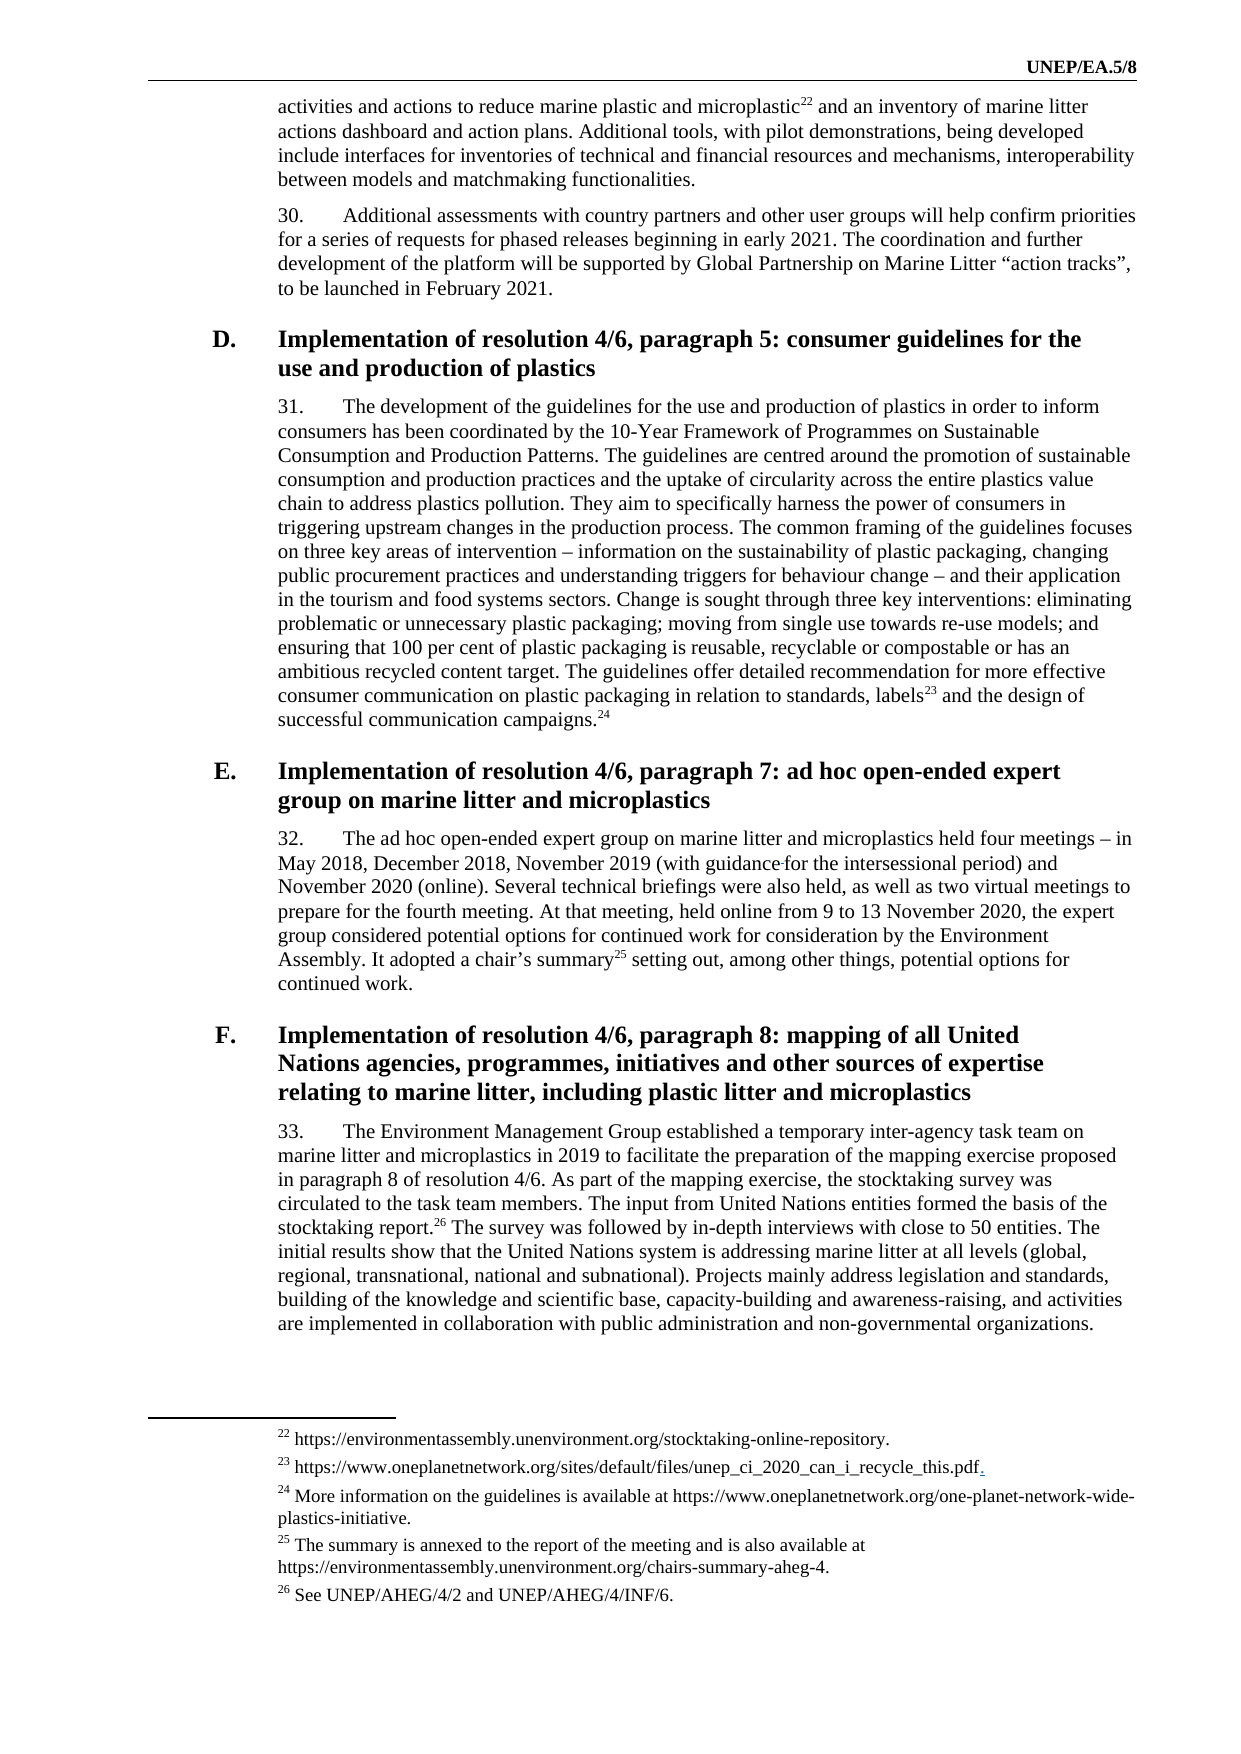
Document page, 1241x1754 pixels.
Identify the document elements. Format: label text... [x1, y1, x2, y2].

text D. Implementation of resolution 4/6, paragraph 5: consumer guidelines for the use and production of plastics [148, 324, 1107, 382]
text F. Implementation of resolution 4/6, paragraph 8: mapping of all United Nations agencies, programmes, initiatives and other sources of expertise relating to marine litter, including plastic litter and microplastics [148, 1020, 1107, 1106]
text The development of the guidelines for the use and production of plastics in order to inform consumers has been coordinated by the 10-Year Framework of Programmes on Sustainable Consumption and Production Patterns. The guidelines are centred around the promotion of sustainable consumption and production practices and the uptake of circularity across the entire plastics value chain to address plastics pollution. They aim to specifically harness the power of consumers in triggering upstream changes in the production process. The common framing of the guidelines focuses on three key areas of intervention ‒ information on the sustainability of plastic packaging, changing public procurement practices and understanding triggers for behaviour change – and their application in the tourism and food systems sectors. Change is sought through three key interventions: eliminating problematic or unnecessary plastic packaging; moving from single use towards re-use models; and ensuring that 100 per cent of plastic packaging is reusable, recyclable or compostable or has an ambitious recycled content target. The guidelines offer detailed recommendation for more effective consumer communication on plastic packaging in relation to standards, labels and the design of successful communication campaigns. [278, 394, 1137, 731]
text E. Implementation of resolution 4/6, paragraph 7: ad hoc open-ended expert group on marine litter and microplastics [148, 756, 1107, 814]
text Additional assessments with country partners and other user groups will help confirm priorities for a series of requests for phased releases beginning in early 2021. The coordination and further development of the platform will be supported by Global Partnership on Marine Litter “action tracks”, to be launched in February 2021. [278, 203, 1137, 299]
text The Environment Management Group established a temporary inter-agency task team on marine litter and microplastics in 2019 to facilitate the preparation of the mapping exercise proposed in paragraph 8 of resolution 4/6. As part of the mapping exercise, the stocktaking survey was circulated to the task team members. The input from United Nations entities formed the basis of the stocktaking report. The survey was followed by in-depth interviews with close to 50 entities. The initial results show that the United Nations system is addressing marine litter at all levels (global, regional, transnational, national and subnational). Projects mainly address legislation and standards, building of the knowledge and scientific base, capacity-building and awareness-raising, and activities are implemented in collaboration with public administration and non-governmental organizations. [278, 1118, 1137, 1335]
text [278, 94, 1137, 191]
text The ad hoc open-ended expert group on marine litter and microplastics held four meetings – in May 2018, December 2018, November 2019 (with guidance for the intersessional period) and November 2020 (online). Several technical briefings were also held, as well as two virtual meetings to prepare for the fourth meeting. At that meeting, held online from 9 to 13 November 2020, the expert group considered potential options for continued work for consideration by the Environment Assembly. It adopted a chair’s summary setting out, among other things, potential options for continued work. [278, 826, 1137, 995]
